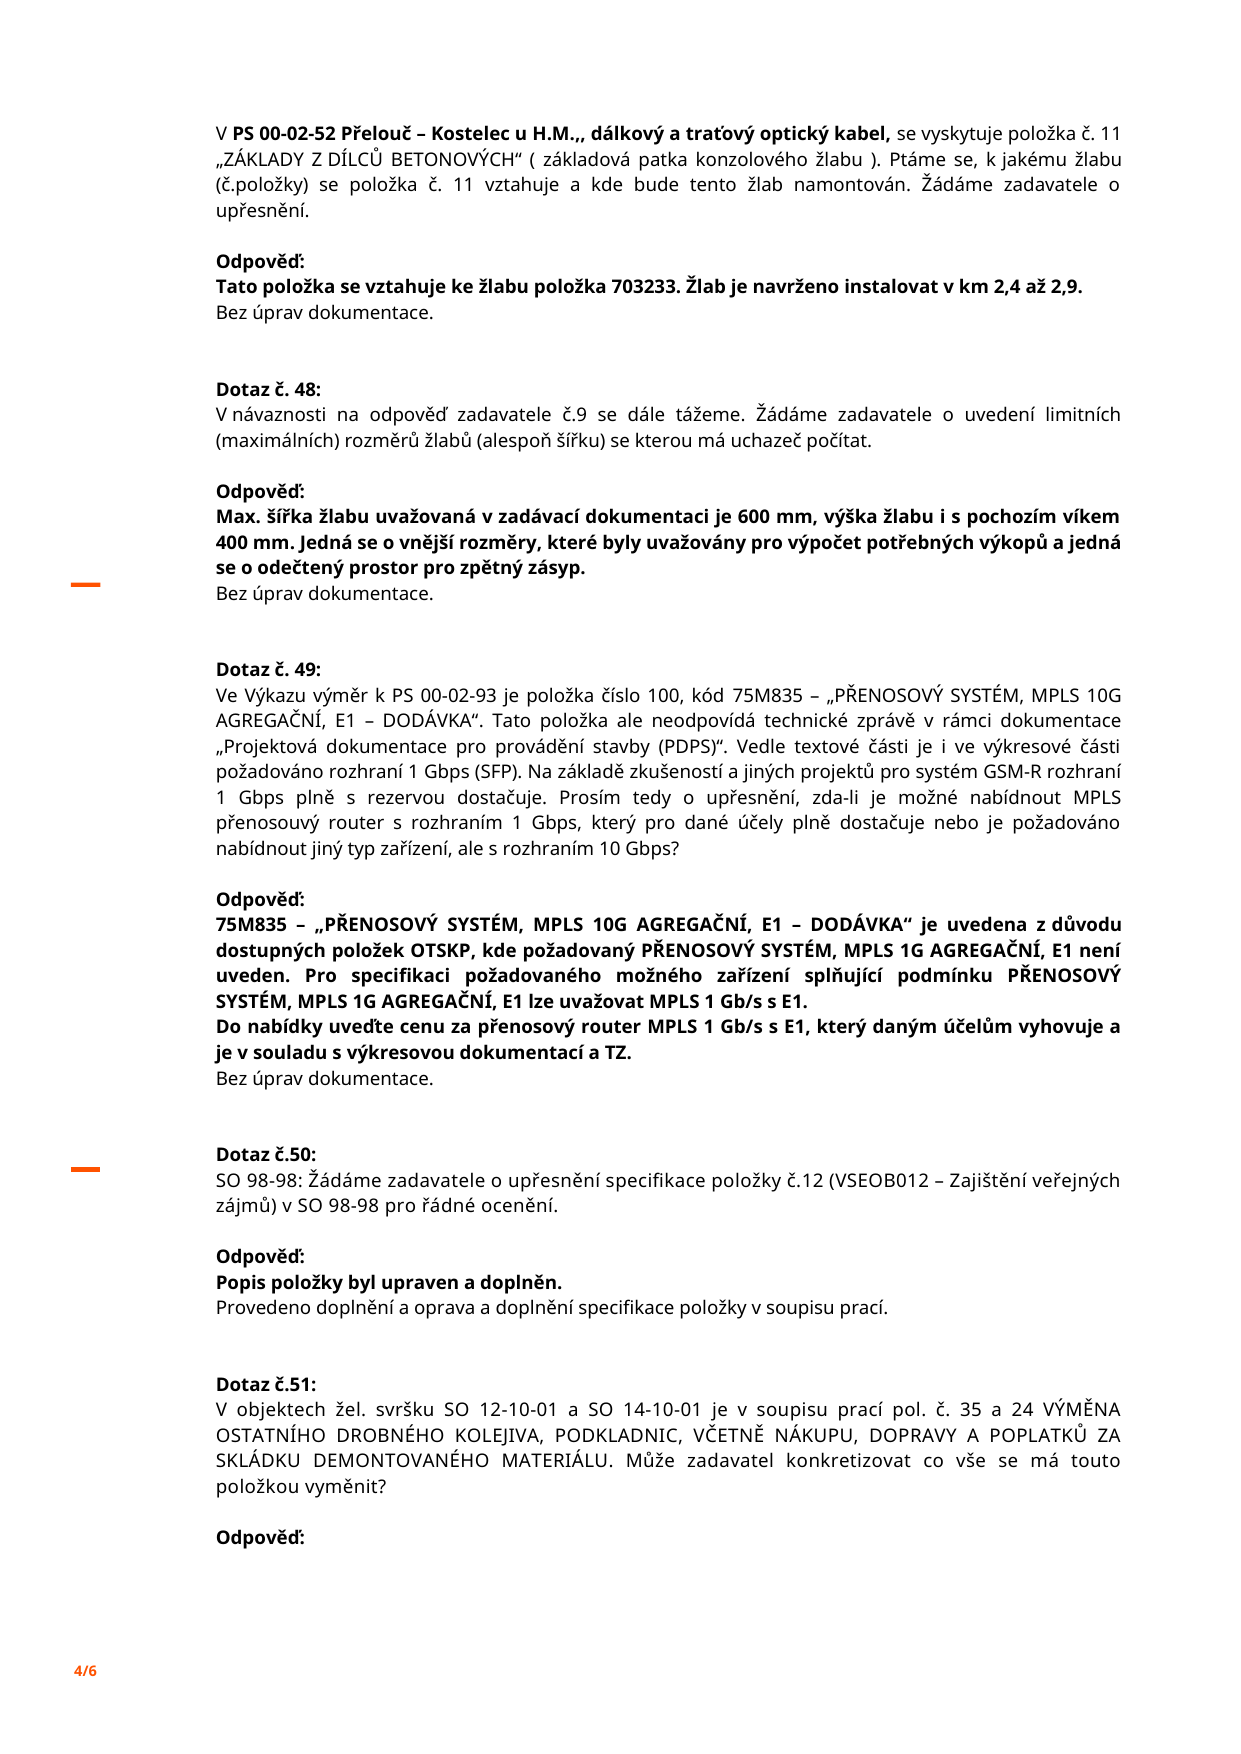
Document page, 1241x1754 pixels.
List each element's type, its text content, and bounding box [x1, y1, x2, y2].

text Bez úprav dokumentace. [216, 580, 1122, 606]
text Odpověď: [216, 248, 1122, 274]
text Provedeno doplnění a oprava a doplnění specifikace položky v soupisu prací. [216, 1294, 1122, 1320]
text 75M835 – „PŘENOSOVÝ SYSTÉM, MPLS 10G AGREGAČNÍ, E1 – DODÁVKA“ je uvedena z důvodu dostupných položek OTSKP, kde požadovaný PŘENOSOVÝ SYSTÉM, MPLS 1G AGREGAČNÍ, E1 není uveden. Pro specifikaci požadovaného možného zařízení splňující podmínku PŘENOSOVÝ SYSTÉM, MPLS 1G AGREGAČNÍ, E1 lze uvažovat MPLS 1 Gb/s s E1. [216, 912, 1122, 1014]
text Bez úprav dokumentace. [216, 299, 1122, 325]
text Tato položka se vztahuje ke žlabu položka 703233. Žlab je navrženo instalovat v km 2,4 až 2,9. [216, 274, 1122, 299]
text Dotaz č. 48: [216, 376, 1122, 401]
text SO 98-98: Žádáme zadavatele o upřesnění specifikace položky č.12 (VSEOB012 – Zajištění veřejných zájmů) v SO 98-98 pro řádné ocenění. [216, 1167, 1122, 1218]
text Dotaz č. 49: [216, 657, 1122, 682]
text Bez úprav dokumentace. [216, 1065, 1122, 1090]
text Popis položky byl upraven a doplněn. [216, 1269, 1122, 1294]
text Odpověď: [216, 478, 1122, 503]
text Odpověď: [216, 886, 1122, 912]
text Dotaz č.50: [216, 1141, 1122, 1167]
text Ve Výkazu výměr k PS 00-02-93 je položka číslo 100, kód 75M835 – „PŘENOSOVÝ SYSTÉM, MPLS 10G AGREGAČNÍ, E1 – DODÁVKA“. Tato položka ale neodpovídá technické zprávě v rámci dokumentace „Projektová dokumentace pro provádění stavby (PDPS)“. Vedle textové části je i ve výkresové části požadováno rozhraní 1 Gbps (SFP). Na základě zkušeností a jiných projektů pro systém GSM-R rozhraní 1 Gbps plně s rezervou dostačuje. Prosím tedy o upřesnění, zda-li je možné nabídnout MPLS přenosouvý router s rozhraním 1 Gbps, který pro dané účely plně dostačuje nebo je požadováno nabídnout jiný typ zařízení, ale s rozhraním 10 Gbps? [216, 682, 1122, 861]
text V PS 00-02-52 Přelouč – Kostelec u H.M.,, dálkový a traťový optický kabel, se vyskytuje položka č. 11 „ZÁKLADY Z DÍLCŮ BETONOVÝCH“ ( základová patka konzolového žlabu ). Ptáme se, k jakému žlabu (č.položky) se položka č. 11 vztahuje a kde bude tento žlab namontován. Žádáme zadavatele o upřesnění. [216, 121, 1122, 223]
text Dotaz č.51: [216, 1371, 1122, 1397]
text V návaznosti na odpověď zadavatele č.9 se dále tážeme. Žádáme zadavatele o uvedení limitních (maximálních) rozměrů žlabů (alespoň šířku) se kterou má uchazeč počítat. [216, 401, 1122, 452]
text Max. šířka žlabu uvažovaná v zadávací dokumentaci je 600 mm, výška žlabu i s pochozím víkem 400 mm. Jedná se o vnější rozměry, které byly uvažovány pro výpočet potřebných výkopů a jedná se o odečtený prostor pro zpětný zásyp. [216, 503, 1122, 580]
text Odpověď: [216, 1243, 1122, 1269]
text V objektech žel. svršku SO 12-10-01 a SO 14-10-01 je v soupisu prací pol. č. 35 a 24 VÝMĚNA OSTATNÍHO DROBNÉHO KOLEJIVA, PODKLADNIC, VČETNĚ NÁKUPU, DOPRAVY A POPLATKŮ ZA SKLÁDKU DEMONTOVANÉHO MATERIÁLU. Může zadavatel konkretizovat co vše se má touto položkou vyměnit? [216, 1397, 1122, 1499]
text Odpověď: [216, 1524, 1122, 1550]
text Do nabídky uveďte cenu za přenosový router MPLS 1 Gb/s s E1, který daným účelům vyhovuje a je v souladu s výkresovou dokumentací a TZ. [216, 1014, 1122, 1065]
